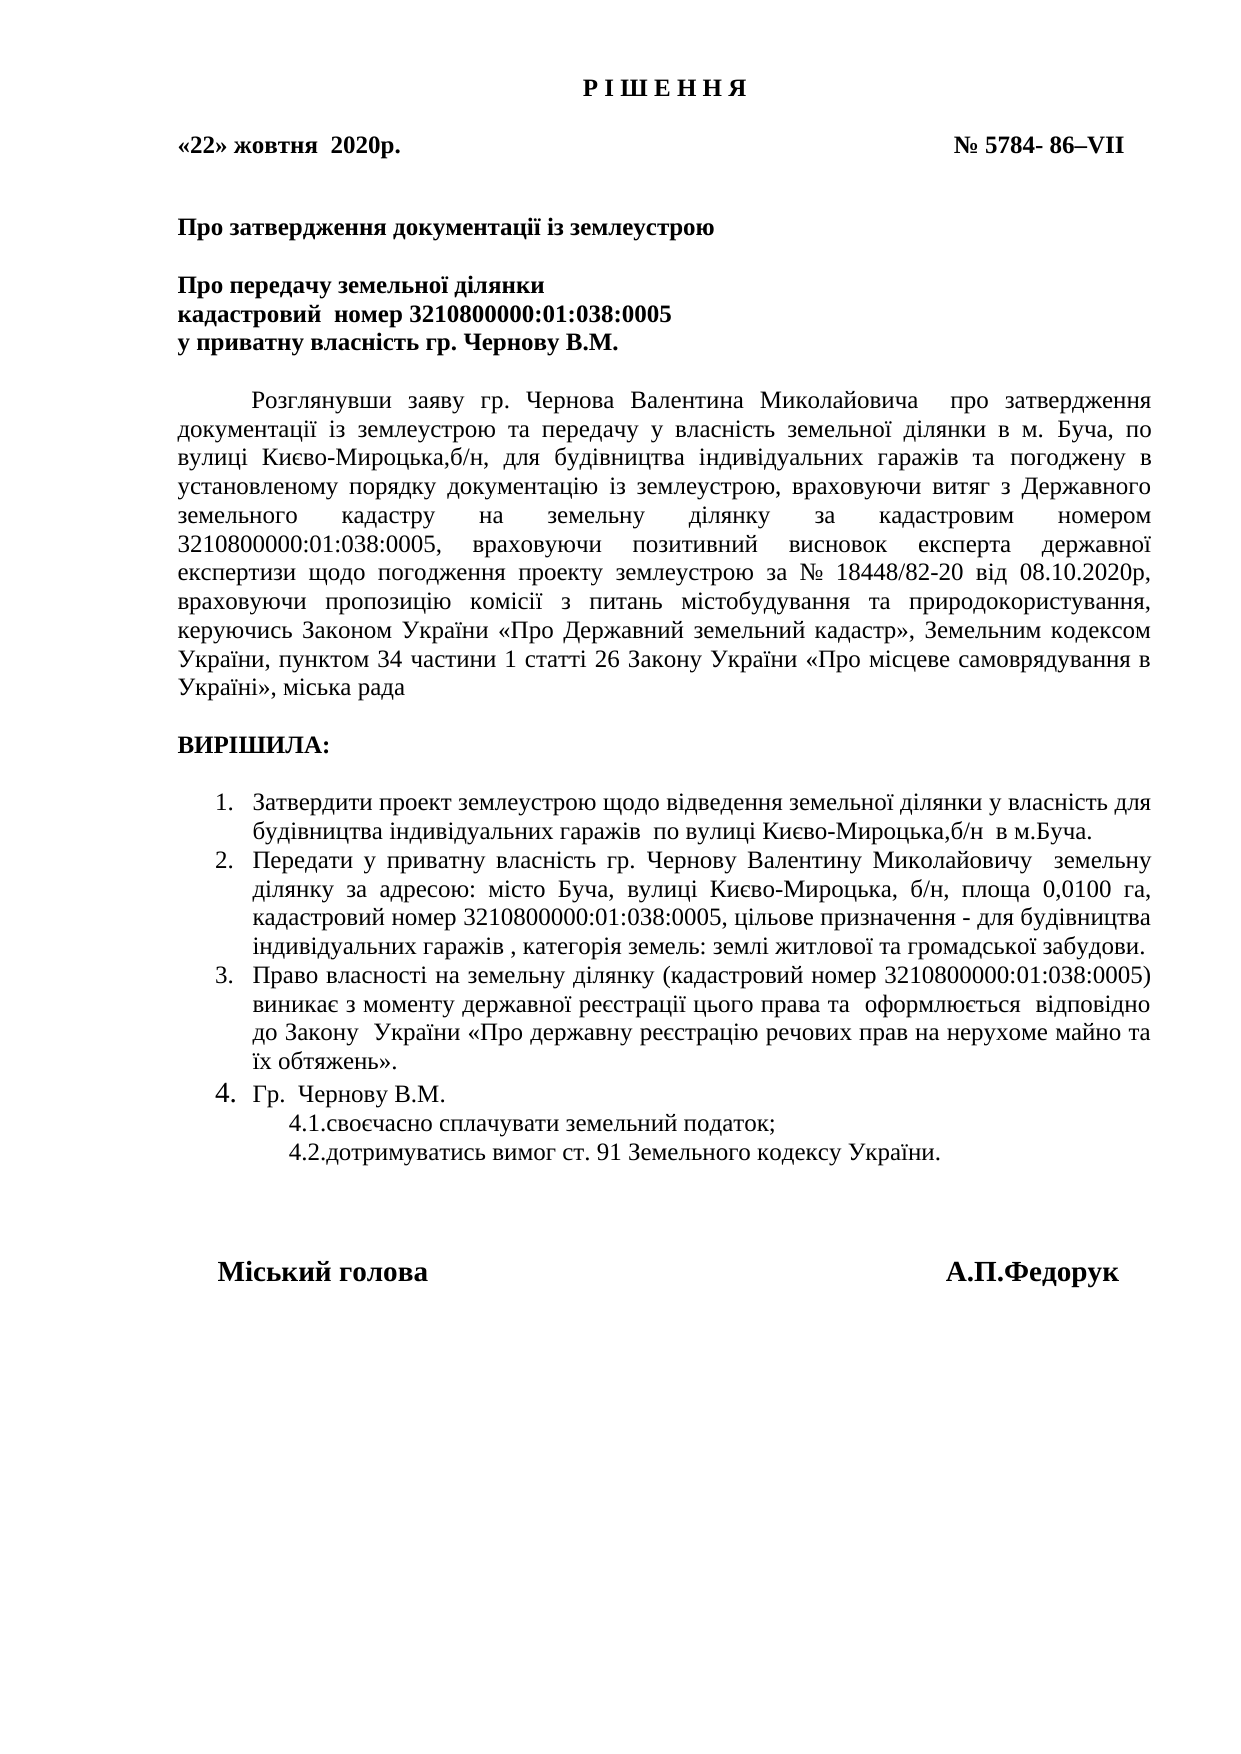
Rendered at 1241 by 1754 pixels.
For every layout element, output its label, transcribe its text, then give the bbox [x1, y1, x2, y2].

list 4.2.дотримуватись вимог ст. 91 Земельного кодексу України. [288, 1137, 1152, 1166]
text Міський голова А.П.Федорук [177, 1254, 1152, 1288]
text у приватну власність гр. Чернову В.М. [177, 327, 1152, 356]
list Передати у приватну власність гр. Чернову Валентину Миколайовичу земельну ділянку за адресою: місто Буча, вулиці Києво-Мироцька, б/н, площа 0,0100 га, кадастровий номер 3210800000:01:038:0005, цільове призначення - для будівництва індивідуальних гаражів , категорія земель: землі житлової та громадської забудови. [215, 845, 1152, 960]
text Розглянувши заяву гр. Чернова Валентина Миколайовича про затвердження документації із землеустрою та передачу у власність земельної ділянки в м. Буча, по вулиці Києво-Мироцька,б/н, для будівництва індивідуальних гаражів та погоджену в установленому порядку документацію із землеустрою, враховуючи витяг з Державного земельного кадастру на земельну ділянку за кадастровим номером 3210800000:01:038:0005, враховуючи позитивний висновок експерта державної експертизи щодо погодження проекту землеустрою за № 18448/82-20 від 08.10.2020р, враховуючи пропозицію комісії з питань містобудування та природокористування, керуючись Законом України «Про Державний земельний кадастр», Земельним кодексом України, пунктом 34 частини 1 статті 26 Закону України «Про місцеве самоврядування в Україні», міська рада [177, 385, 1152, 701]
list 4.1.своєчасно сплачувати земельний податок; [288, 1108, 1152, 1137]
text ВИРІШИЛА: [177, 730, 1152, 759]
text Про передачу земельної ділянки [177, 270, 1152, 299]
list Гр. Чернову В.М. [215, 1075, 1152, 1108]
list Право власності на земельну ділянку (кадастровий номер 3210800000:01:038:0005) виникає з моменту державної реєстрації цього права та оформлюється відповідно до Закону України «Про державну реєстрацію речових прав на нерухоме майно та їх обтяжень». [215, 960, 1152, 1075]
list Затвердити проект землеустрою щодо відведення земельної ділянки у власність для будівництва індивідуальних гаражів по вулиці Києво-Мироцька,б/н в м.Буча. [215, 787, 1152, 845]
text Про затвердження документації із землеустрою [177, 212, 1152, 241]
text Р І Ш Е Н Н Я [177, 73, 1152, 102]
text кадастровий номер 3210800000:01:038:0005 [177, 299, 1152, 327]
text «22» жовтня 2020р. № 5784- 86–VІІ [177, 131, 1152, 159]
